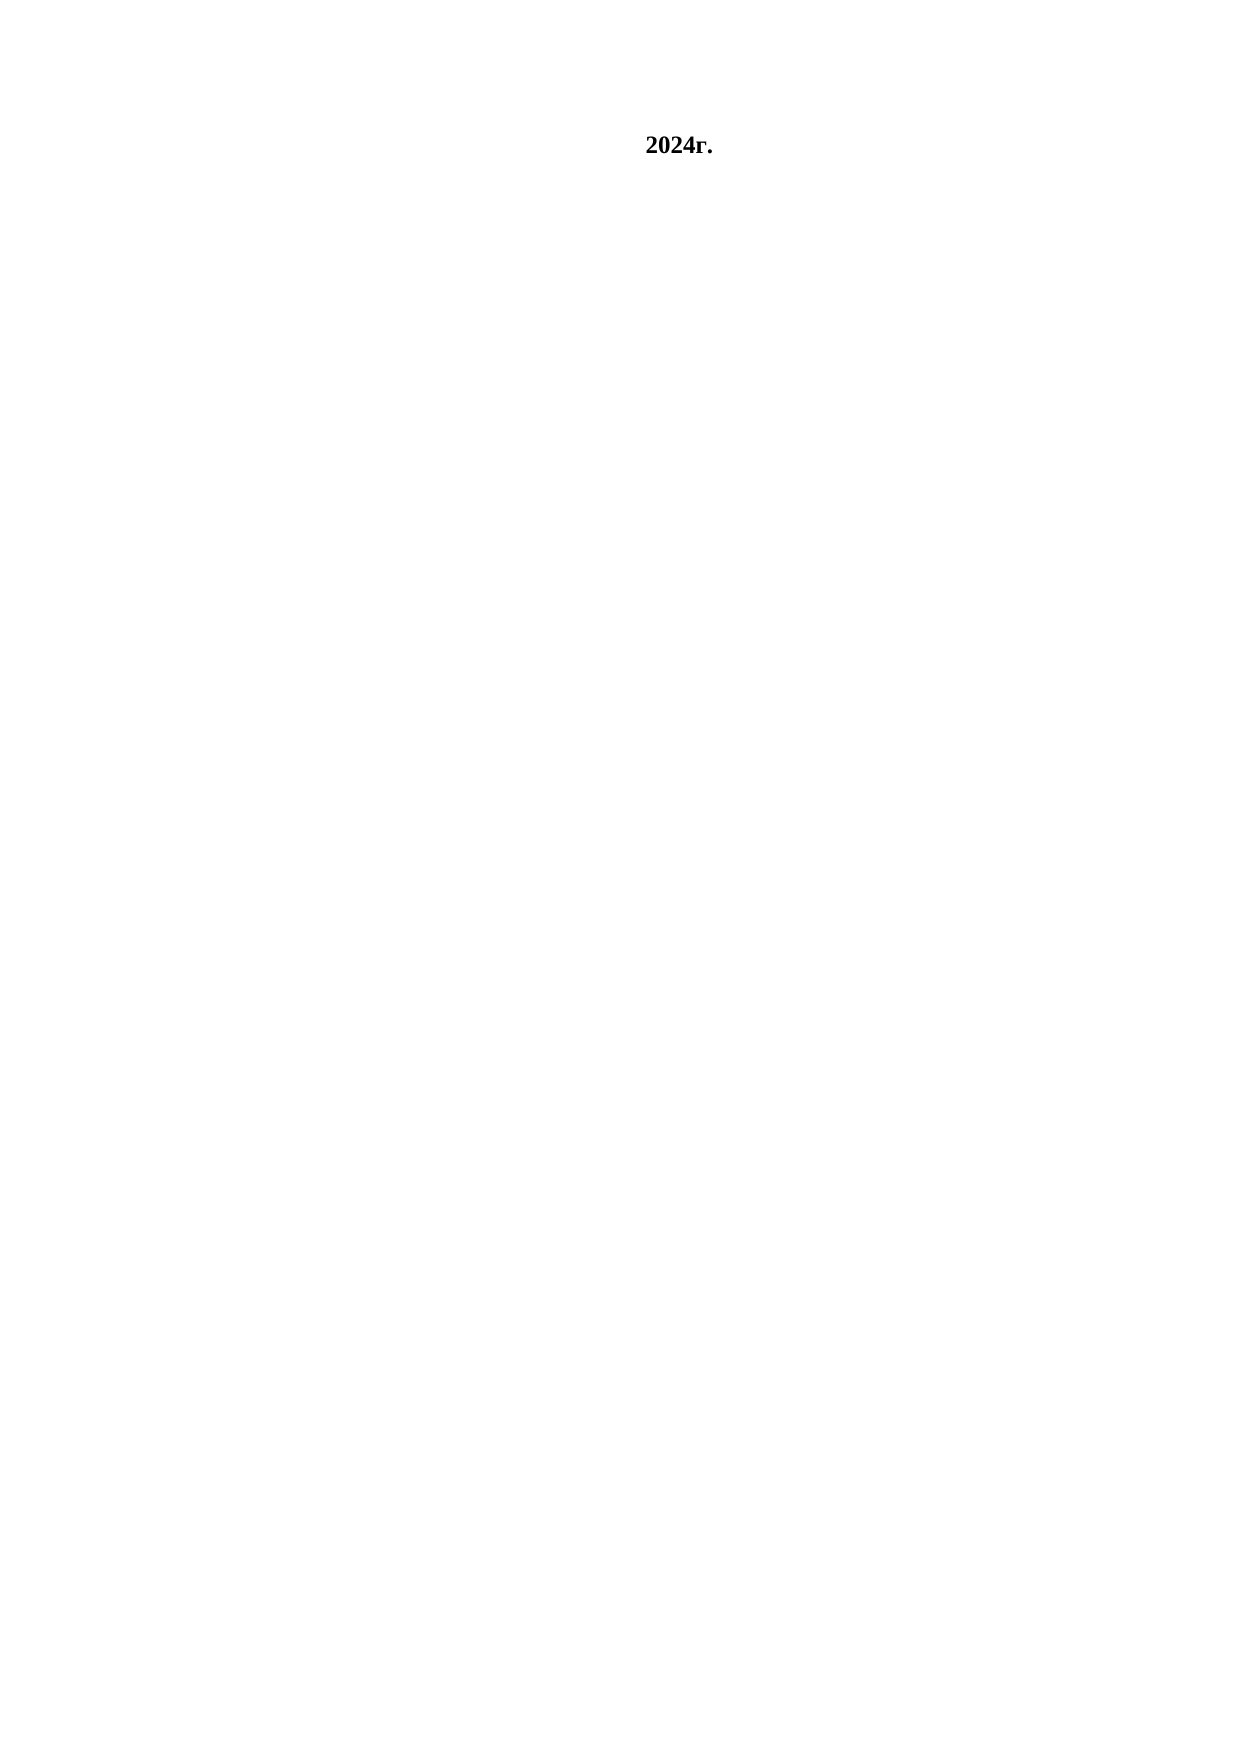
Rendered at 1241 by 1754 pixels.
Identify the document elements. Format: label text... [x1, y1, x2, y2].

text 2024г. [177, 130, 1181, 159]
